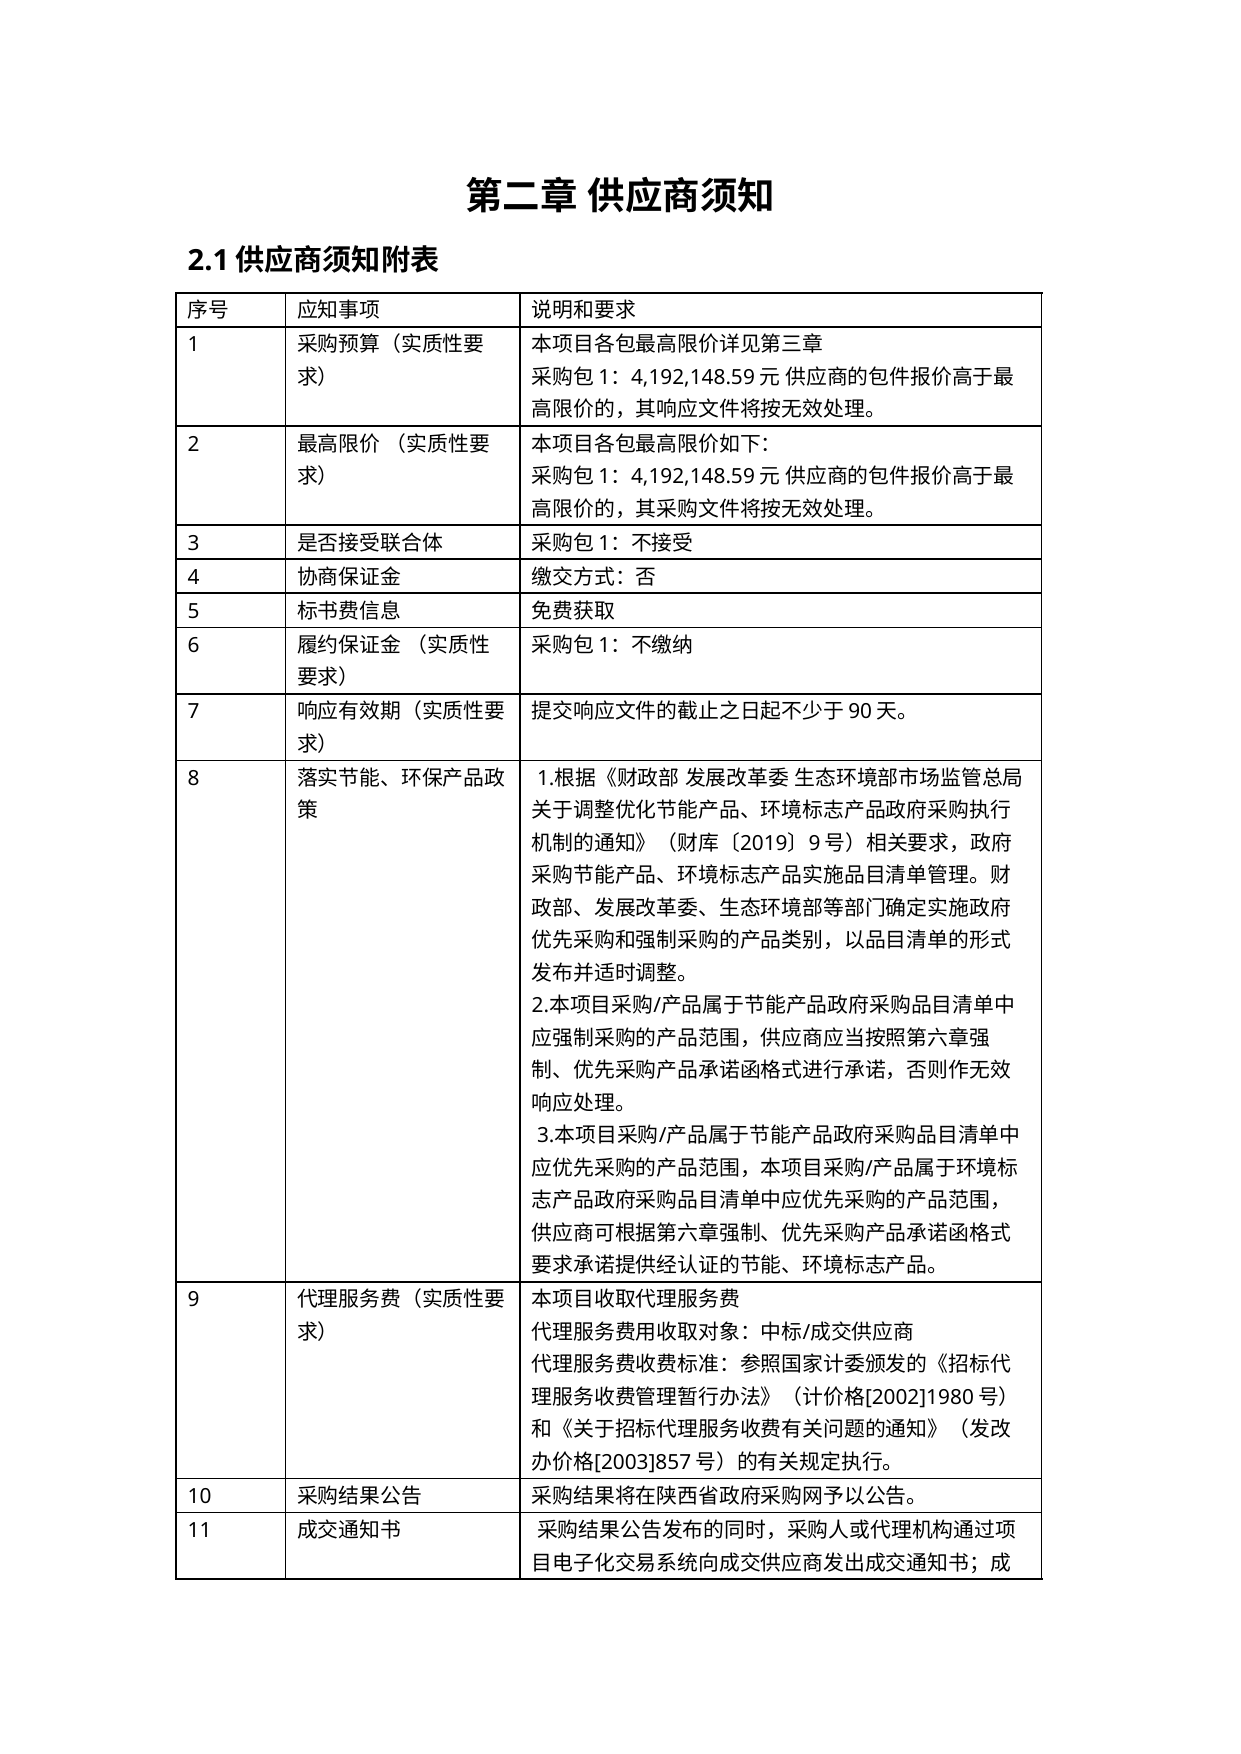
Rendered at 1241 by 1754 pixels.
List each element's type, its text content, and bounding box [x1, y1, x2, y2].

table_cell 8 [177, 761, 285, 1281]
table_cell 1 [177, 328, 285, 425]
table_cell 协商保证金 [286, 560, 519, 592]
table_cell 免费获取 [521, 594, 1041, 626]
table_header 说明和要求 [521, 294, 1041, 326]
table_cell 11 [177, 1513, 285, 1578]
table_cell 6 [177, 628, 285, 693]
table_cell 履约保证金 （实质性要求） [286, 628, 519, 693]
table_cell 4 [177, 560, 285, 592]
table_cell 采购结果公告 [286, 1479, 519, 1512]
table_header 序号 [177, 294, 285, 326]
table_cell 成交通知书 [286, 1513, 519, 1578]
table_cell 采购包1：不缴纳 [521, 628, 1041, 693]
table_cell 响应有效期（实质性要求） [286, 695, 519, 759]
table_cell 2 [177, 427, 285, 524]
table_cell 7 [177, 695, 285, 759]
table_cell 10 [177, 1479, 285, 1512]
table_cell 提交响应文件的截止之日起不少于90天。 [521, 695, 1041, 759]
table_cell 代理服务费（实质性要求） [286, 1283, 519, 1478]
table_cell 是否接受联合体 [286, 526, 519, 558]
table_cell 采购结果将在陕西省政府采购网予以公告。 [521, 1479, 1041, 1512]
table_cell 缴交方式：否 [521, 560, 1041, 592]
table_cell 采购包1：不接受 [521, 526, 1041, 558]
table_cell 9 [177, 1283, 285, 1478]
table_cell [521, 1513, 1041, 1578]
table_header 应知事项 [286, 294, 519, 326]
table_cell 标书费信息 [286, 594, 519, 626]
table_cell 落实节能、环保产品政策 [286, 761, 519, 1281]
table_cell 最高限价 （实质性要求） [286, 427, 519, 524]
table_cell 本项目各包最高限价详见第三章 采购包1：4,192,148.59元 供应商的包件报价高于最高限价的，其响应文件将按无效处理。 [521, 328, 1041, 425]
table_cell 5 [177, 594, 285, 626]
text 第二章 供应商须知 [187, 162, 1053, 227]
table_cell 本项目收取代理服务费 代理服务费用收取对象：中标/成交供应商 代理服务费收费标准：参照国家计委颁发的《招标代理服务收费管理暂行办法》（计价格[2002]1980号）和《关于招标代理服务收费有关问题的通知》（发改办价格[2003]857号）的有关规定执行。 [521, 1283, 1041, 1478]
table_cell 1.根据《财政部 发展改革委 生态环境部市场监管总局关于调整优化节能产品、环境标志产品政府采购执行机制的通知》（财库〔2019〕9号）相关要求，政府采购节能产品、环境标志产品实施品目清单管理。财政部、发展改革委、生态环境部等部门确定实施政府优先采购和强制采购的产品类别，以品目清单的形式发布并适时调整。 2.本项目采购/产品属于节能产品政府采购品目清单中应强制采购的产品范围，供应商应当按照第六章强制、优先采购产品承诺函格式进行承诺，否则作无效响应处理。 3.本项目采购/产品属于节能产品政府采购品目清单中应优先采购的产品范围，本项目采购/产品属于环境标志产品政府采购品目清单中应优先采购的产品范围，供应商可根据第六章强制、优先采购产品承诺函格式要求承诺提供经认证的节能、环境标志产品。 [521, 761, 1041, 1281]
table_cell 采购预算（实质性要求） [286, 328, 519, 425]
table_cell 3 [177, 526, 285, 558]
text 2.1供应商须知附表 [187, 227, 1053, 292]
table_cell 本项目各包最高限价如下： 采购包1：4,192,148.59元 供应商的包件报价高于最高限价的，其采购文件将按无效处理。 [521, 427, 1041, 524]
